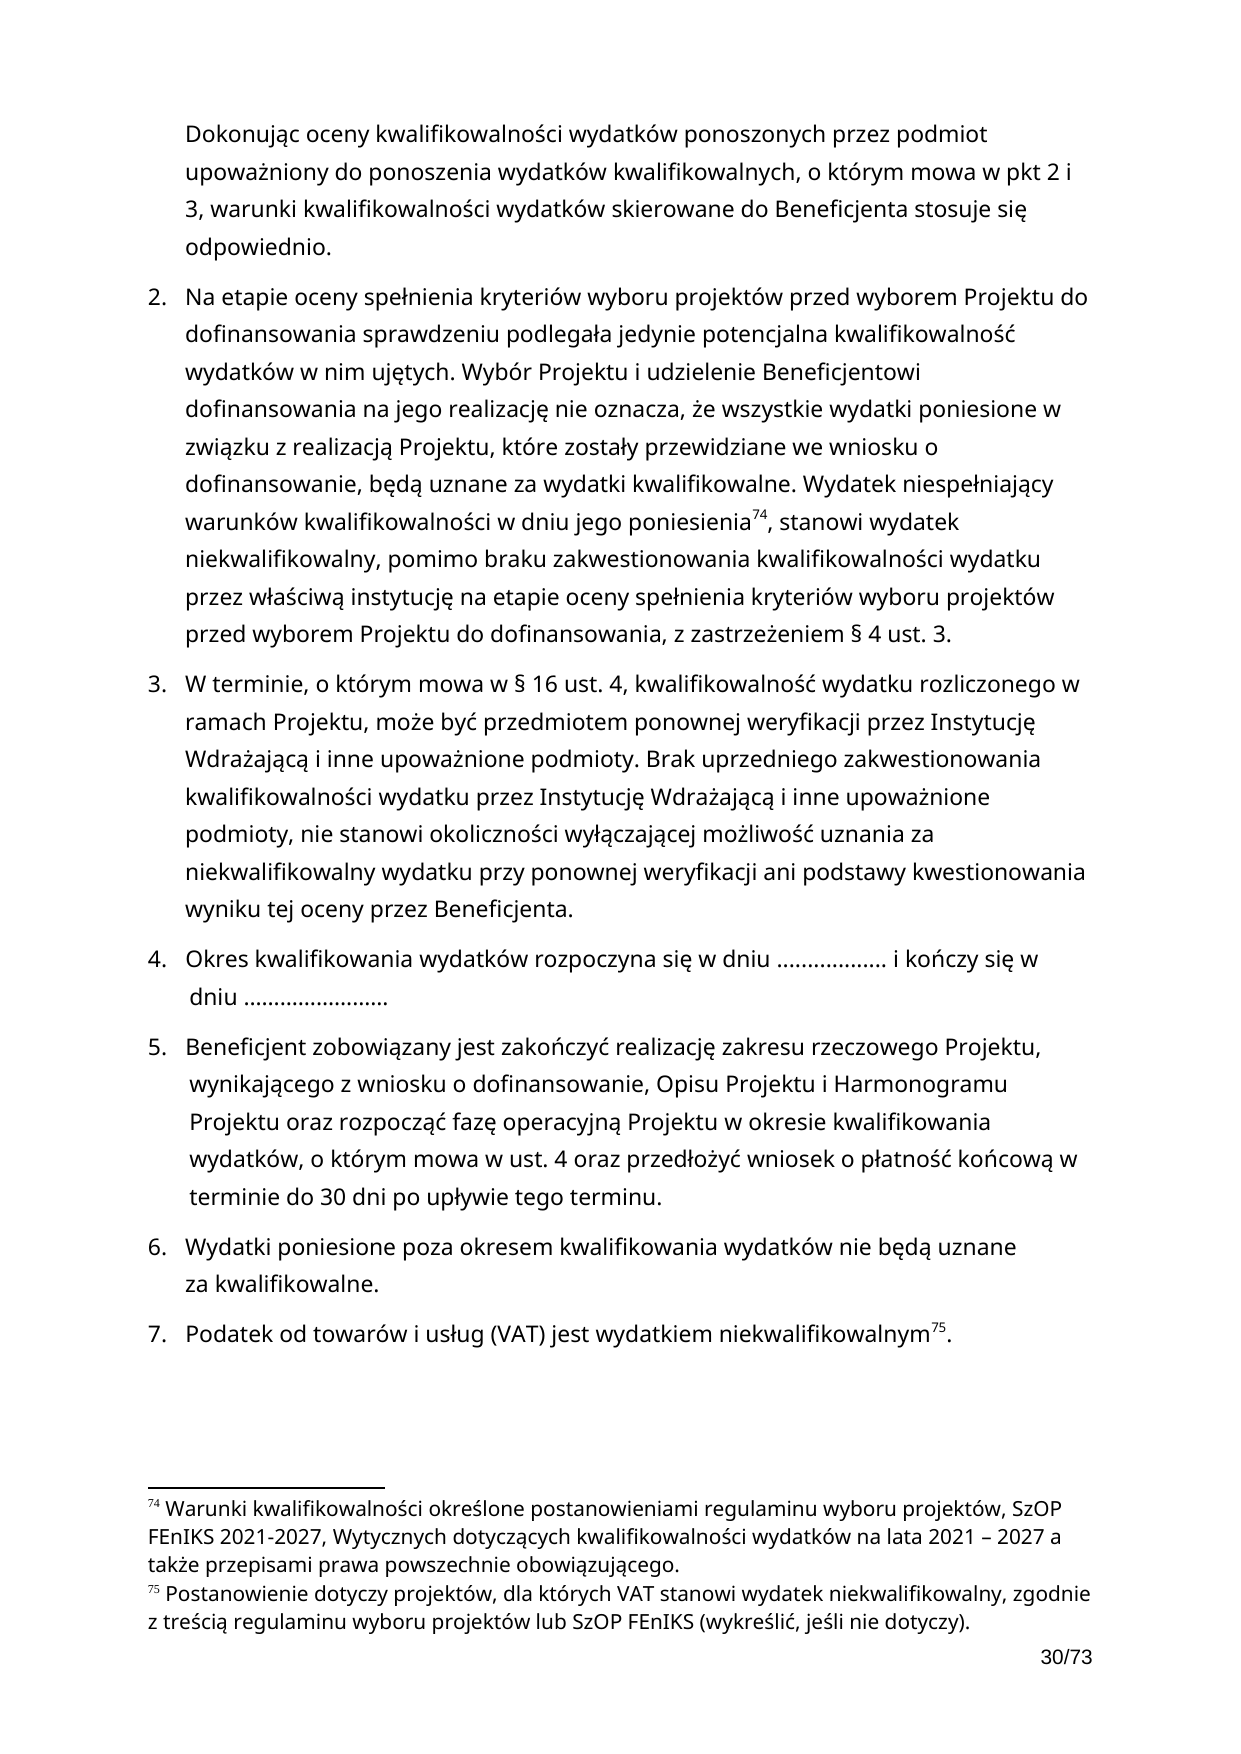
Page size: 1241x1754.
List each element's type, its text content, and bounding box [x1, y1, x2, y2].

list Na etapie oceny spełnienia kryteriów wyboru projektów przed wyborem Projektu do dofinansowania sprawdzeniu podlegała jedynie potencjalna kwalifikowalność wydatków w nim ujętych. Wybór Projektu i udzielenie Beneficjentowi dofinansowania na jego realizację nie oznacza, że wszystkie wydatki poniesione w związku z realizacją Projektu, które zostały przewidziane we wniosku o dofinansowanie, będą uznane za wydatki kwalifikowalne. Wydatek niespełniający warunków kwalifikowalności w dniu jego poniesienia, stanowi wydatek niekwalifikowalny, pomimo braku zakwestionowania kwalifikowalności wydatku przez właściwą instytucję na etapie oceny spełnienia kryteriów wyboru projektów przed wyborem Projektu do dofinansowania, z zastrzeżeniem § 4 ust. 3. [148, 281, 1092, 649]
list Podatek od towarów i usług (VAT) jest wydatkiem niekwalifikowalnym. [148, 1318, 1092, 1349]
list Wydatki poniesione poza okresem kwalifikowania wydatków nie będą uznane za kwalifikowalne. [148, 1231, 1092, 1299]
text Dokonując oceny kwalifikowalności wydatków ponoszonych przez podmiot upoważniony do ponoszenia wydatków kwalifikowalnych, o którym mowa w pkt 2 i 3, warunki kwalifikowalności wydatków skierowane do Beneficjenta stosuje się odpowiednio. [185, 118, 1092, 262]
list W terminie, o którym mowa w § 16 ust. 4, kwalifikowalność wydatku rozliczonego w ramach Projektu, może być przedmiotem ponownej weryfikacji przez Instytucję Wdrażającą i inne upoważnione podmioty. Brak uprzedniego zakwestionowania kwalifikowalności wydatku przez Instytucję Wdrażającą i inne upoważnione podmioty, nie stanowi okoliczności wyłączającej możliwość uznania za niekwalifikowalny wydatku przy ponownej weryfikacji ani podstawy kwestionowania wyniku tej oceny przez Beneficjenta. [148, 668, 1092, 924]
list Beneficjent zobowiązany jest zakończyć realizację zakresu rzeczowego Projektu, wynikającego z wniosku o dofinansowanie, Opisu Projektu i Harmonogramu Projektu oraz rozpocząć fazę operacyjną Projektu w okresie kwalifikowania wydatków, o którym mowa w ust. 4 oraz przedłożyć wniosek o płatność końcową w terminie do 30 dni po upływie tego terminu. [148, 1031, 1092, 1212]
list Okres kwalifikowania wydatków rozpoczyna się w dniu .................. i kończy się w dniu …………………… [148, 943, 1092, 1012]
